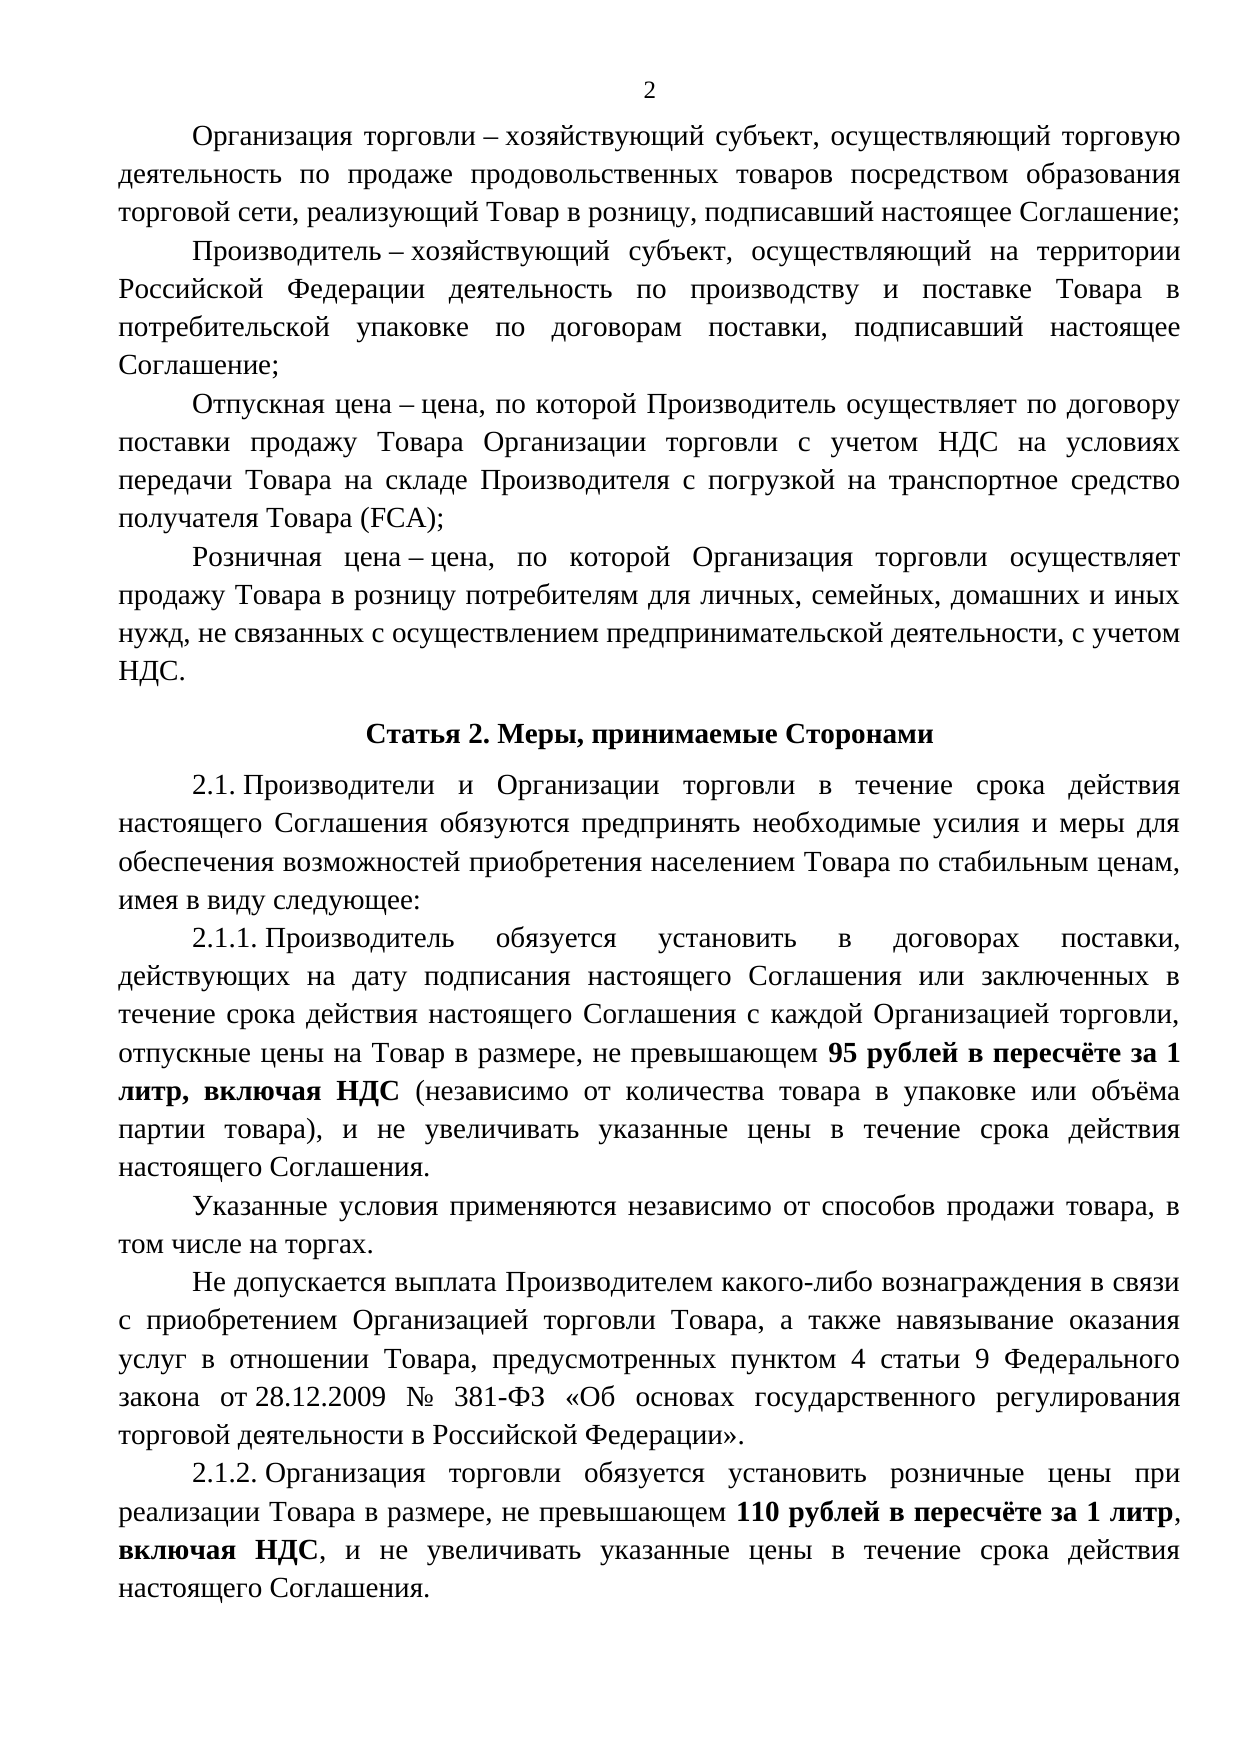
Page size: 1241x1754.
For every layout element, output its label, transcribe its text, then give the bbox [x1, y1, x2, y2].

text Не допускается выплата Производителем какого-либо вознаграждения в связи с приобретением Организацией торговли Товара, а также навязывание оказания услуг в отношении Товара, предусмотренных пунктом 4 статьи 9 Федерального закона от 28.12.2009 № 381-ФЗ «Об основах государственного регулирования торговой деятельности в Российской Федерации». [118, 1264, 1181, 1451]
text 2.1.2. Организация торговли обязуется установить розничные цены при реализации Товара в размере, не превышающем 110 рублей в пересчёте за 1 литр, включая НДС, и не увеличивать указанные цены в течение срока действия настоящего Соглашения. [118, 1455, 1181, 1604]
text 2.1.1. Производитель обязуется установить в договорах поставки, действующих на дату подписания настоящего Соглашения или заключенных в течение срока действия настоящего Соглашения с каждой Организацией торговли, отпускные цены на Товар в размере, не превышающем 95 рублей в пересчёте за 1 литр, включая НДС (независимо от количества товара в упаковке или объёма партии товара), и не увеличивать указанные цены в течение срока действия настоящего Соглашения. [118, 920, 1181, 1183]
text Организация торговли – хозяйствующий субъект, осуществляющий торговую деятельность по продаже продовольственных товаров посредством образования торговой сети, реализующий Товар в розницу, подписавший настоящее Соглашение; [118, 118, 1181, 228]
text Производитель – хозяйствующий субъект, осуществляющий на территории Российской Федерации деятельность по производству и поставке Товара в потребительской упаковке по договорам поставки, подписавший настоящее Соглашение; [118, 233, 1181, 381]
text Статья 2. Меры, принимаемые Сторонами [118, 717, 1181, 750]
text 2.1. Производители и Организации торговли в течение срока действия настоящего Соглашения обязуются предпринять необходимые усилия и меры для обеспечения возможностей приобретения населением Товара по стабильным ценам, имея в виду следующее: [118, 767, 1181, 916]
text Указанные условия применяются независимо от способов продажи товара, в том числе на торгах. [118, 1188, 1181, 1259]
text Отпускная цена – цена, по которой Производитель осуществляет по договору поставки продажу Товара Организации торговли с учетом НДС на условиях передачи Товара на складе Производителя с погрузкой на транспортное средство получателя Товара (FCA); [118, 386, 1181, 534]
text Розничная цена – цена, по которой Организация торговли осуществляет продажу Товара в розницу потребителям для личных, семейных, домашних и иных нужд, не связанных с осуществлением предпринимательской деятельности, с учетом НДС. [118, 539, 1181, 687]
